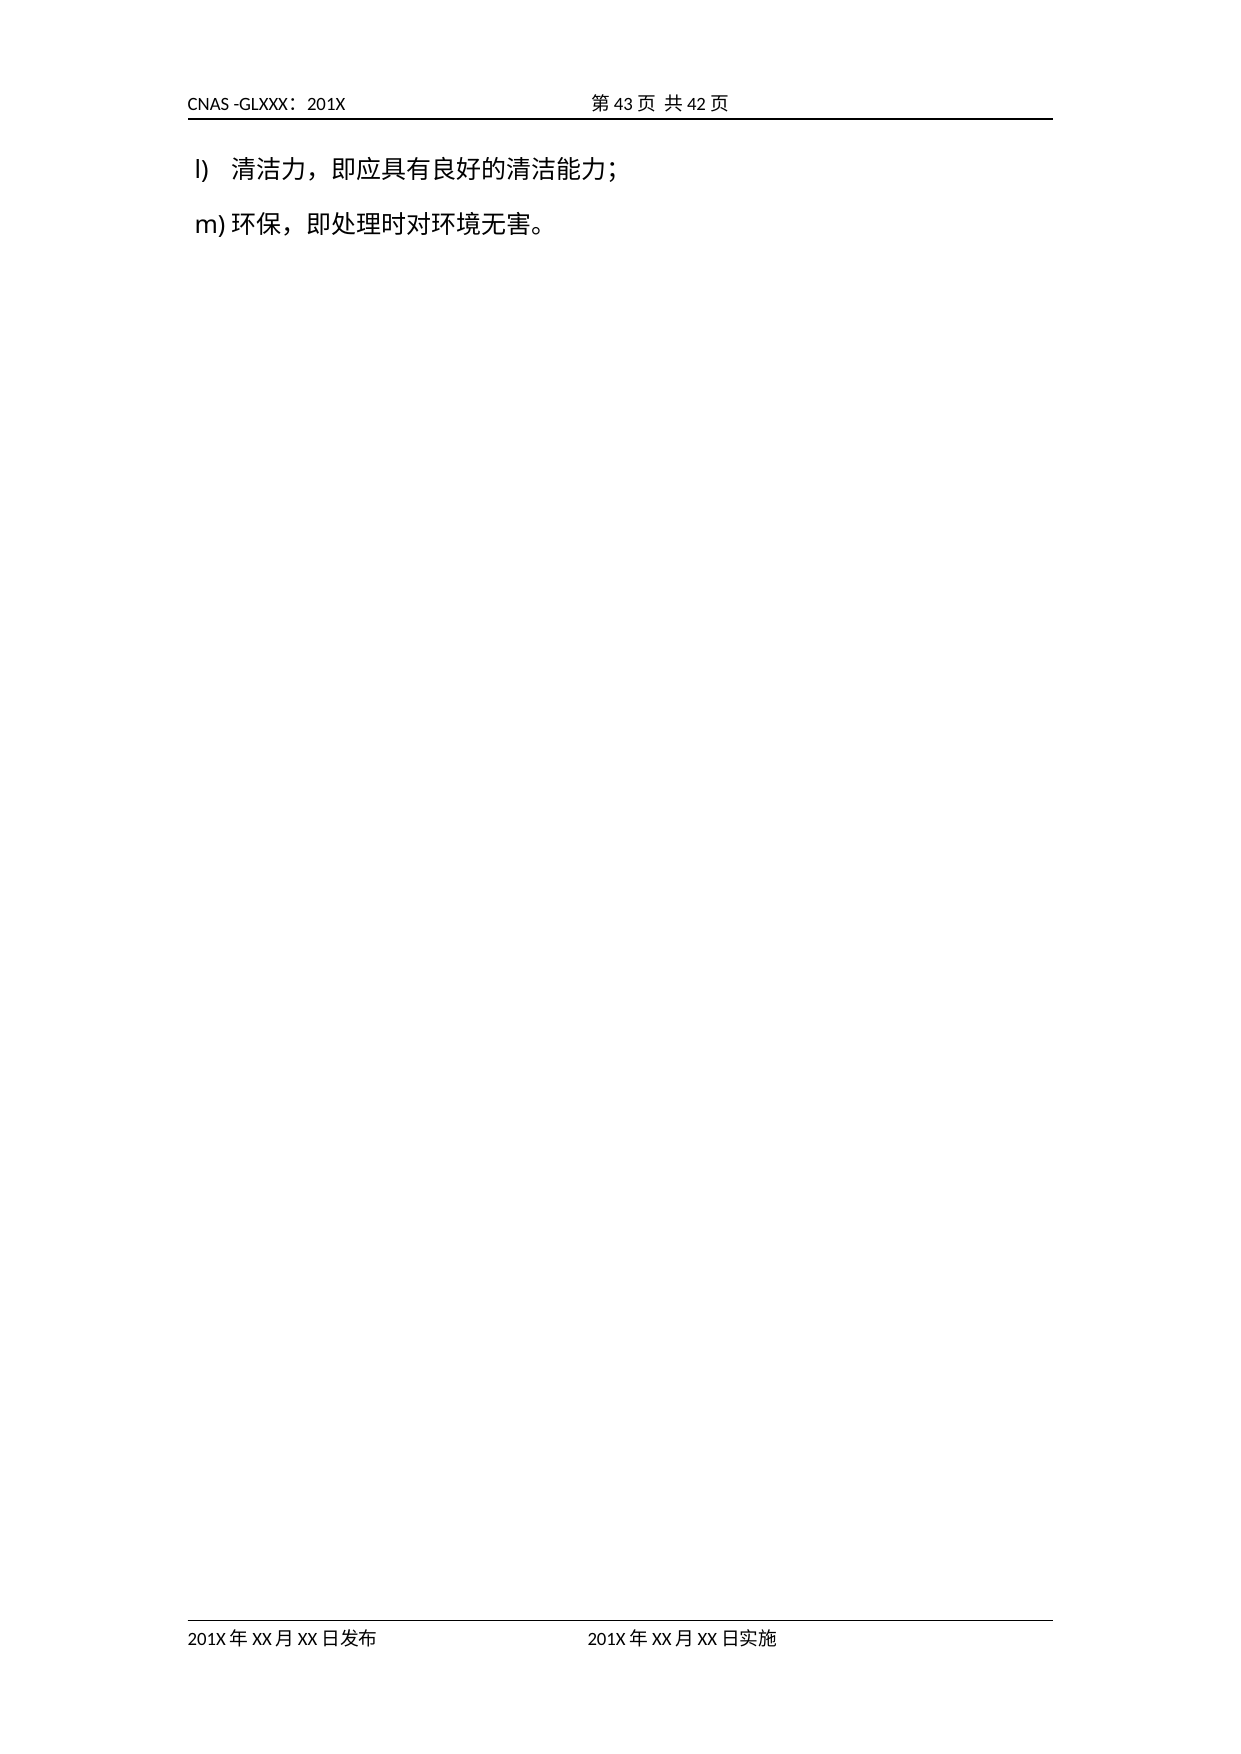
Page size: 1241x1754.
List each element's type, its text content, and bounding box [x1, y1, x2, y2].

list 环保，即处理时对环境无害。 [187, 204, 1053, 241]
list 清洁力，即应具有良好的清洁能力； [187, 150, 1053, 186]
